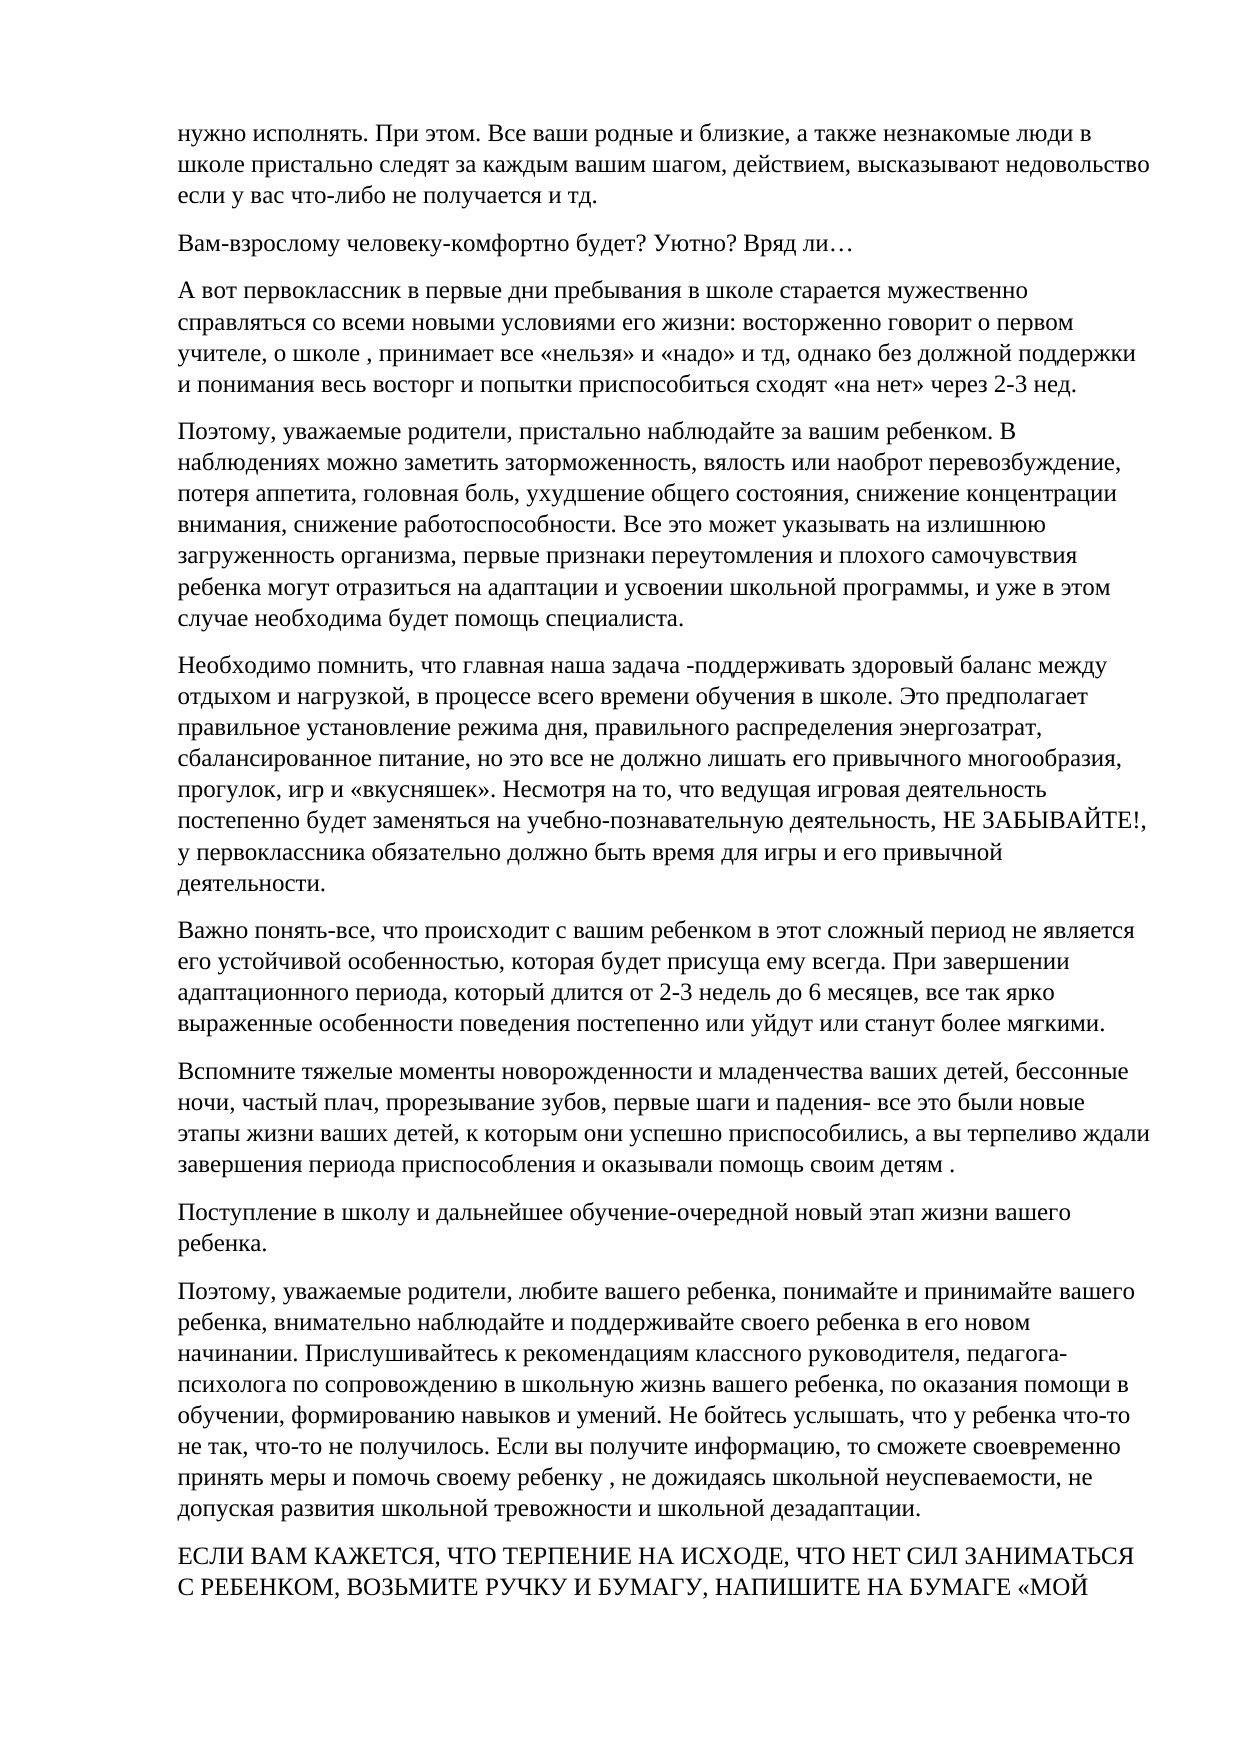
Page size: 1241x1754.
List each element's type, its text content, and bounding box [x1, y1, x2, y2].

text Поэтому, уважаемые родители, пристально наблюдайте за вашим ребенком. В наблюдениях можно заметить заторможенность, вялость или наоброт перевозбуждение, потеря аппетита, головная боль, ухудшение общего состояния, снижение концентрации внимания, снижение работоспособности. Все это может указывать на излишнюю загруженность организма, первые признаки переутомления и плохого самочувствия ребенка могут отразиться на адаптации и усвоении школьной программы, и уже в этом случае необходима будет помощь специалиста. [177, 416, 1152, 631]
text А вот первоклассник в первые дни пребывания в школе старается мужественно справляться со всеми новыми условиями его жизни: восторженно говорит о первом учителе, о школе , принимает все «нельзя» и «надо» и тд, однако без должной поддержки и понимания весь восторг и попытки приспособиться сходят «на нет» через 2-3 нед. [177, 276, 1152, 397]
text Необходимо помнить, что главная наша задача -поддерживать здоровый баланс между отдыхом и нагрузкой, в процессе всего времени обучения в школе. Это предполагает правильное установление режима дня, правильного распределения энергозатрат, сбалансированное питание, но это все не должно лишать его привычного многообразия, прогулок, игр и «вкусняшек». Несмотря на то, что ведущая игровая деятельность постепенно будет заменяться на учебно-познавательную деятельность, НЕ ЗАБЫВАЙТЕ!, у первоклассника обязательно должно быть время для игры и его привычной деятельности. [177, 650, 1152, 896]
text Вам-взрослому человеку-комфортно будет? Уютно? Вряд ли… [177, 228, 1152, 257]
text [177, 1541, 1152, 1601]
text Вспомните тяжелые моменты новорожденности и младенчества ваших детей, бессонные ночи, частый плач, прорезывание зубов, первые шаги и падения- все это были новые этапы жизни ваших детей, к которым они успешно приспособились, а вы терпеливо ждали завершения периода приспособления и оказывали помощь своим детям . [177, 1056, 1152, 1178]
text Важно понять-все, что происходит с вашим ребенком в этот сложный период не является его устойчивой особенностью, которая будет присуща ему всегда. При завершении адаптационного периода, который длится от 2-3 недель до 6 месяцев, все так ярко выраженные особенности поведения постепенно или уйдут или станут более мягкими. [177, 915, 1152, 1037]
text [177, 118, 1152, 209]
text Поступление в школу и дальнейшее обучение-очередной новый этап жизни вашего ребенка. [177, 1197, 1152, 1257]
text Поэтому, уважаемые родители, любите вашего ребенка, понимайте и принимайте вашего ребенка, внимательно наблюдайте и поддерживайте своего ребенка в его новом начинании. Прислушивайтесь к рекомендациям классного руководителя, педагога-психолога по сопровождению в школьную жизнь вашего ребенка, по оказания помощи в обучении, формированию навыков и умений. Не бойтесь услышать, что у ребенка что-то не так, что-то не получилось. Если вы получите информацию, то сможете своевременно принять меры и помочь своему ребенку , не дожидаясь школьной неуспеваемости, не допуская развития школьной тревожности и школьной дезадаптации. [177, 1276, 1152, 1522]
